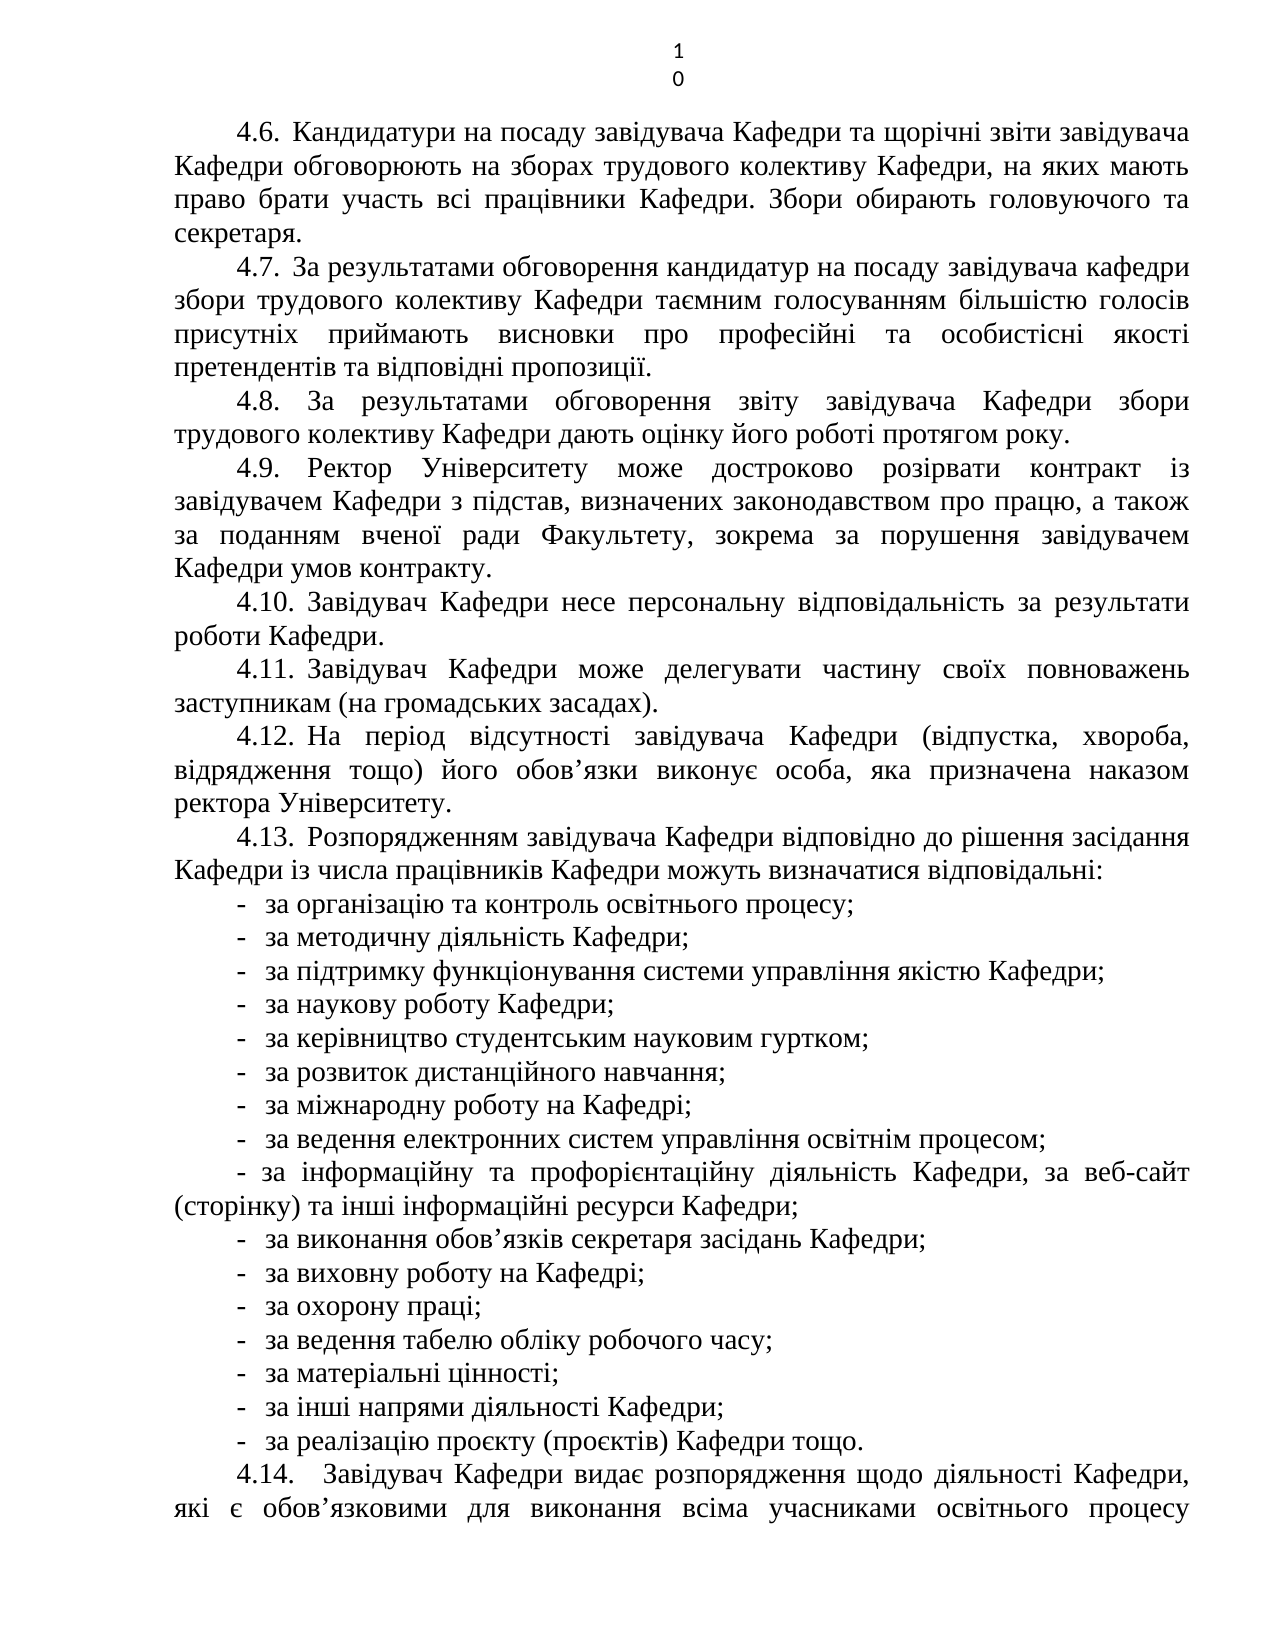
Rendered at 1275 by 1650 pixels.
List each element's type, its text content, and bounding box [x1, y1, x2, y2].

list Завідувач Кафедри несе персональну відповідальність за результати роботи Кафедри. [174, 584, 1190, 651]
list Кандидатури на посаду завідувача Кафедри та щорічні звіти завідувача Кафедри обговорюють на зборах трудового колективу Кафедри, на яких мають право брати участь всі працівники Кафедри. Збори обирають головуючого та секретаря. [174, 114, 1190, 249]
list за матеріальні цінності; [174, 1356, 1190, 1389]
list за керівництво студентським науковим гуртком; [174, 1020, 1190, 1054]
list за розвиток дистанційного навчання; [174, 1054, 1190, 1087]
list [174, 1456, 1190, 1523]
list На період відсутності завідувача Кафедри (відпустка, хвороба, відрядження тощо) його обов’язки виконує особа, яка призначена наказом ректора Університету. [174, 718, 1190, 819]
list за організацію та контроль освітнього процесу; [174, 886, 1190, 919]
list за підтримку функціонування системи управління якістю Кафедри; [174, 953, 1190, 987]
list за методичну діяльність Кафедри; [174, 919, 1190, 953]
list Завідувач Кафедри може делегувати частину своїх повноважень заступникам (на громадських засадах). [174, 651, 1190, 718]
list за інформаційну та профорієнтаційну діяльність Кафедри, за веб-сайт (сторінку) та інші інформаційні ресурси Кафедри; [174, 1154, 1190, 1221]
list за виконання обов’язків секретаря засідань Кафедри; [174, 1221, 1190, 1255]
list за виховну роботу на Кафедрі; [174, 1255, 1190, 1288]
list За результатами обговорення кандидатур на посаду завідувача кафедри збори трудового колективу Кафедри таємним голосуванням більшістю голосів присутніх приймають висновки про професійні та особистісні якості претендентів та відповідні пропозиції. [174, 249, 1190, 383]
list Розпорядженням завідувача Кафедри відповідно до рішення засідання Кафедри із числа працівників Кафедри можуть визначатися відповідальні: [174, 819, 1190, 886]
list за наукову роботу Кафедри; [174, 987, 1190, 1020]
list за ведення електронних систем управління освітнім процесом; [174, 1121, 1190, 1154]
list за ведення табелю обліку робочого часу; [174, 1322, 1190, 1356]
list за інші напрями діяльності Кафедри; [174, 1389, 1190, 1423]
list за реалізацію проєкту (проєктів) Кафедри тощо. [174, 1423, 1190, 1456]
list за охорону праці; [174, 1288, 1190, 1322]
list за міжнародну роботу на Кафедрі; [174, 1087, 1190, 1121]
list За результатами обговорення звіту завідувача Кафедри збори трудового колективу Кафедри дають оцінку його роботі протягом року. [174, 383, 1190, 450]
list Ректор Університету може достроково розірвати контракт із завідувачем Кафедри з підстав, визначених законодавством про працю, а також за поданням вченої ради Факультету, зокрема за порушення завідувачем Кафедри умов контракту. [174, 450, 1190, 584]
